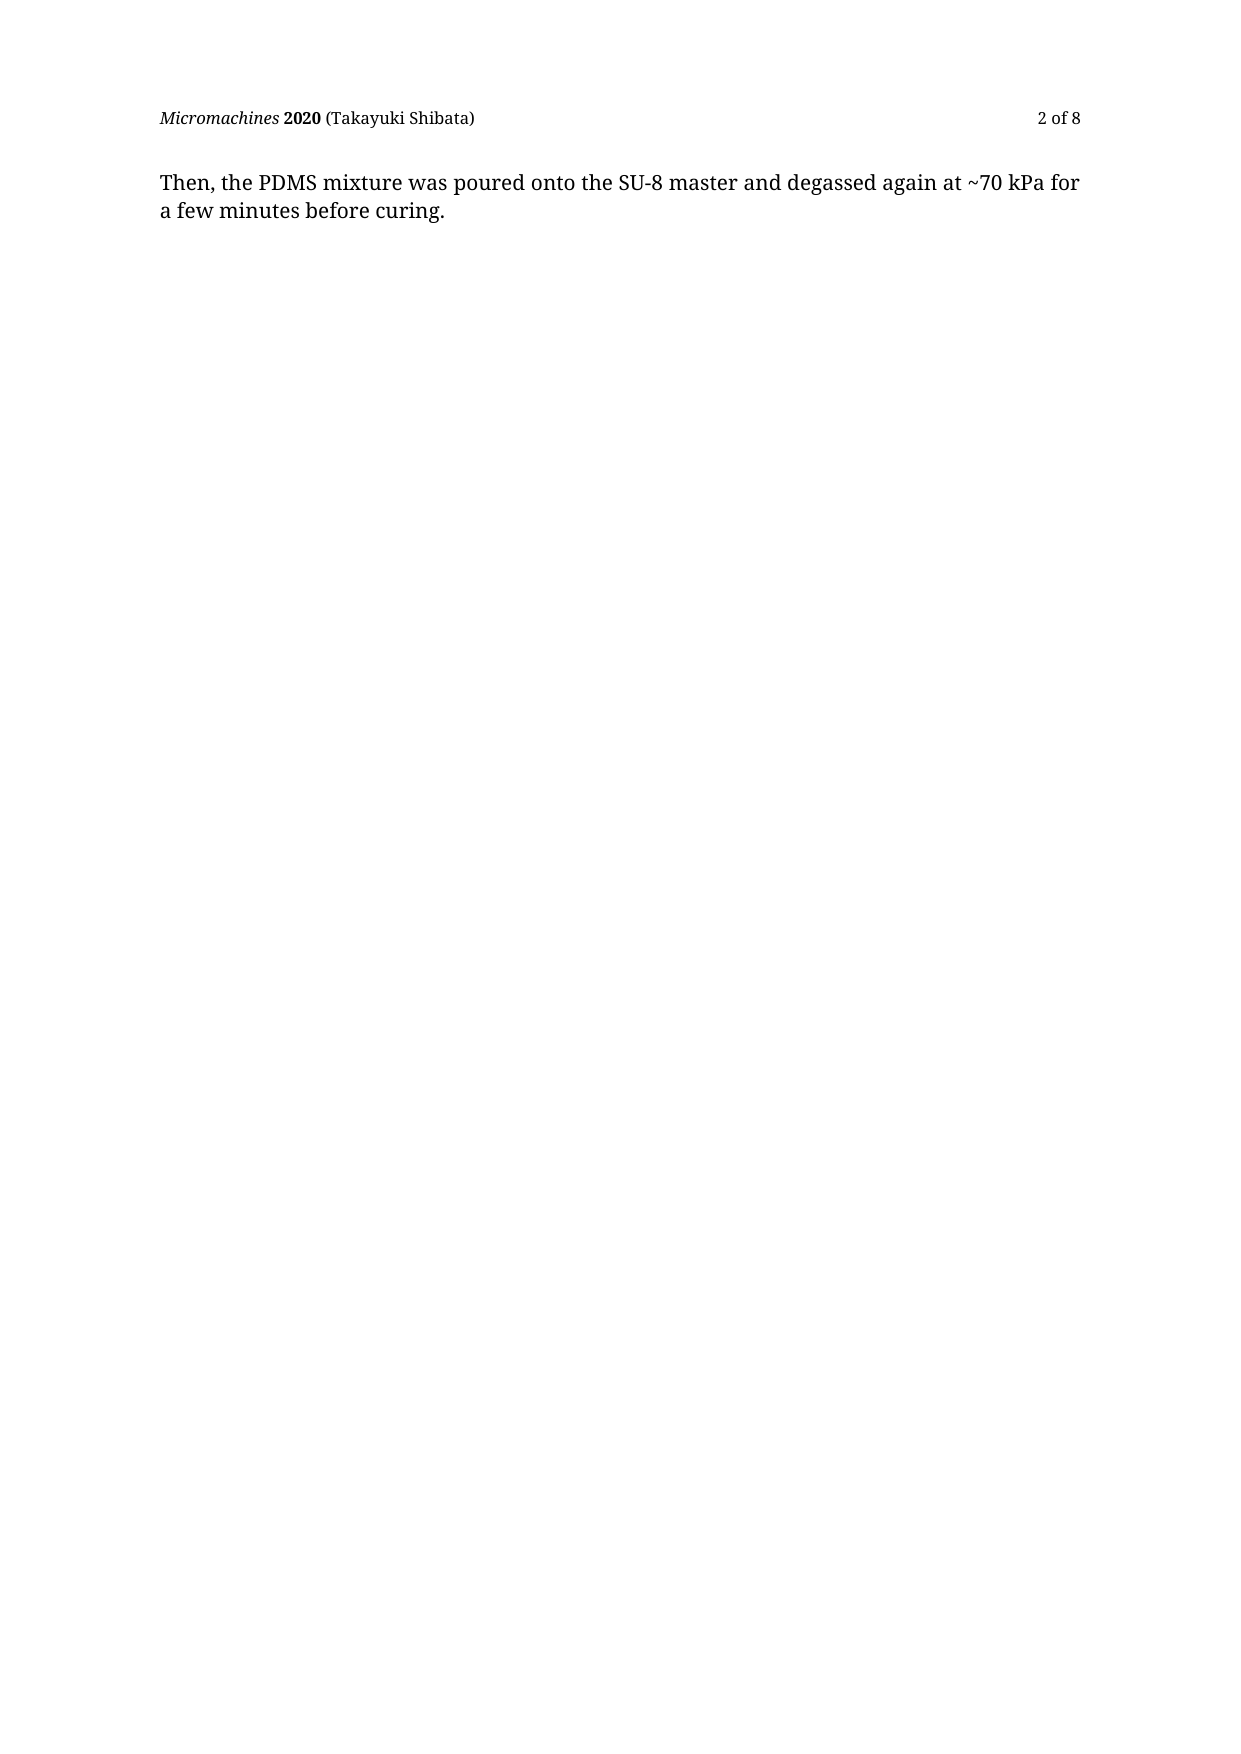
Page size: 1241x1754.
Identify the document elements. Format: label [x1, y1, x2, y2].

text [159, 168, 1081, 224]
